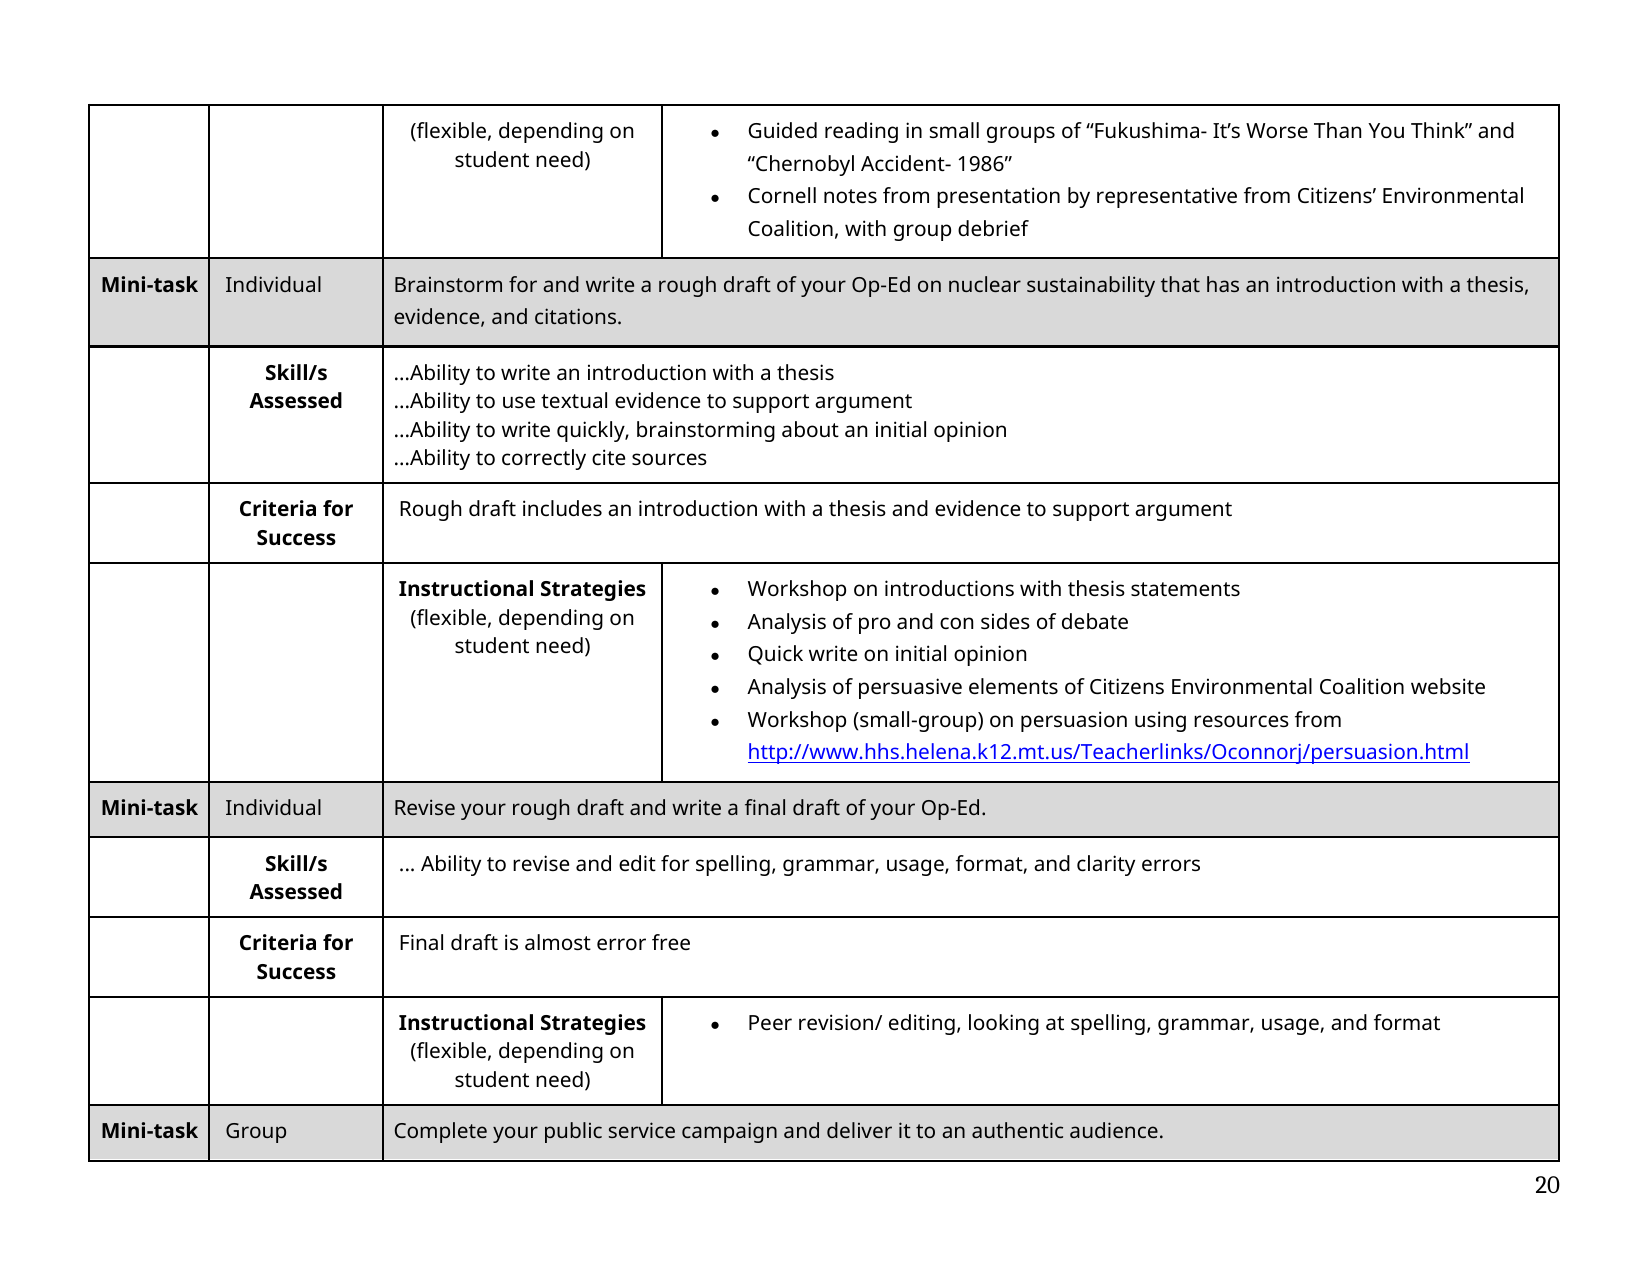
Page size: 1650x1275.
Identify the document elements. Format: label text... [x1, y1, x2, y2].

table_cell Mini-task [90, 1106, 208, 1159]
table_cell Complete your public service campaign and deliver it to an authentic audience. [384, 1106, 1558, 1159]
table_cell [210, 564, 382, 781]
table_cell …Ability to write an introduction with a thesis ...Ability to use textual evidence to support argument ...Ability to write quickly, brainstorming about an initial opinion …Ability to correctly cite sources [384, 348, 1558, 482]
table_cell [90, 918, 208, 996]
table_cell Mini-task [90, 259, 208, 345]
table_cell [90, 998, 208, 1104]
table_cell Instructional Strategies (flexible, depending on student need) [384, 998, 661, 1104]
table_cell [90, 348, 208, 482]
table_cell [384, 106, 661, 257]
table_cell Revise your rough draft and write a final draft of your Op-Ed. [384, 783, 1558, 836]
table_cell Mini-task [90, 783, 208, 836]
table_cell Group [210, 1106, 382, 1159]
table_cell Peer revision/ editing, looking at spelling, grammar, usage, and format [663, 998, 1558, 1104]
table_cell ... Ability to revise and edit for spelling, grammar, usage, format, and clarity errors [384, 838, 1558, 916]
table_cell [90, 838, 208, 916]
table_cell [90, 106, 208, 257]
table_cell [210, 998, 382, 1104]
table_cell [663, 106, 1558, 257]
table_cell Criteria for Success [210, 918, 382, 996]
table_cell Individual [210, 259, 382, 345]
table_cell Brainstorm for and write a rough draft of your Op-Ed on nuclear sustainability that has an introduction with a thesis, evidence, and citations. [384, 259, 1558, 345]
table_cell Workshop on introductions with thesis statements Analysis of pro and con sides of debate Quick write on initial opinion Analysis of persuasive elements of Citizens Environmental Coalition website Workshop (small-group) on persuasion using resources from http://www.hhs.helena.k12.mt.us/Teacherlinks/Oconnorj/persuasion.html [663, 564, 1558, 781]
table_cell Skill/s Assessed [210, 348, 382, 482]
table_cell Rough draft includes an introduction with a thesis and evidence to support argument [384, 484, 1558, 562]
table_cell [210, 106, 382, 257]
table_cell [90, 484, 208, 562]
table_cell Skill/s Assessed [210, 838, 382, 916]
table_cell Criteria for Success [210, 484, 382, 562]
table_cell Individual [210, 783, 382, 836]
table_cell Instructional Strategies (flexible, depending on student need) [384, 564, 661, 781]
table_cell [90, 564, 208, 781]
table_cell Final draft is almost error free [384, 918, 1558, 996]
